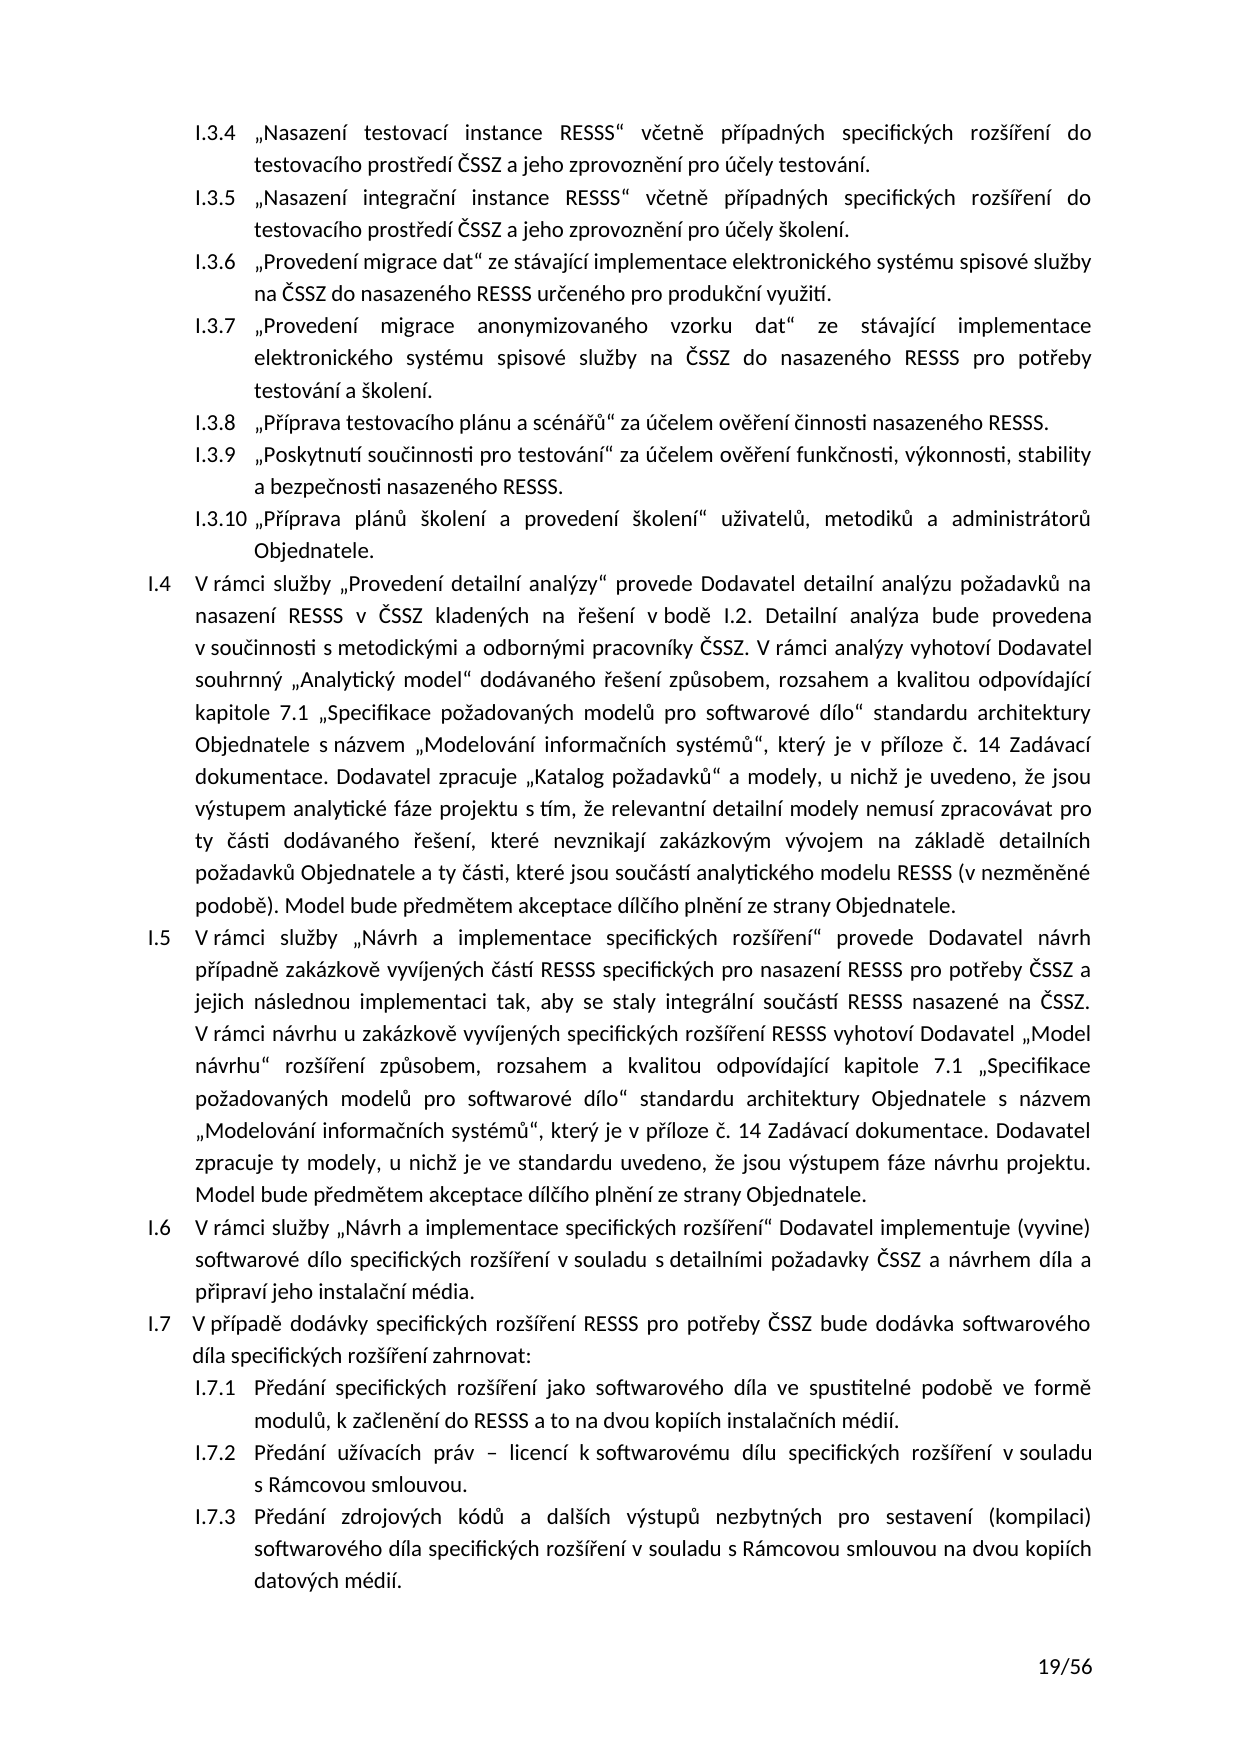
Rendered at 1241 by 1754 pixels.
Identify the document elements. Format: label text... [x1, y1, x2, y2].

list V případě dodávky specifických rozšíření RESSS pro potřeby ČSSZ bude dodávka softwarového díla specifických rozšíření zahrnovat: [148, 1309, 1093, 1369]
list „Nasazení integrační instance RESSS“ včetně případných specifických rozšíření do testovacího prostředí ČSSZ a jeho zprovoznění pro účely školení. [195, 183, 1093, 243]
list „Nasazení testovací instance RESSS“ včetně případných specifických rozšíření do testovacího prostředí ČSSZ a jeho zprovoznění pro účely testování. [195, 118, 1093, 178]
list Předání zdrojových kódů a dalších výstupů nezbytných pro sestavení (kompilaci) softwarového díla specifických rozšíření v souladu s Rámcovou smlouvou na dvou kopiích datových médií. [195, 1502, 1093, 1595]
list „Příprava plánů školení a provedení školení“ uživatelů, metodiků a administrátorů Objednatele. [195, 504, 1093, 565]
list „Příprava testovacího plánu a scénářů“ za účelem ověření činnosti nasazeného RESSS. [195, 408, 1093, 436]
list „Poskytnutí součinnosti pro testování“ za účelem ověření funkčnosti, výkonnosti, stability a bezpečnosti nasazeného RESSS. [195, 440, 1093, 500]
list „Provedení migrace anonymizovaného vzorku dat“ ze stávající implementace elektronického systému spisové služby na ČSSZ do nasazeného RESSS pro potřeby testování a školení. [195, 311, 1093, 404]
list „Provedení migrace dat“ ze stávající implementace elektronického systému spisové služby na ČSSZ do nasazeného RESSS určeného pro produkční využití. [195, 247, 1093, 307]
list Předání specifických rozšíření jako softwarového díla ve spustitelné podobě ve formě modulů, k začlenění do RESSS a to na dvou kopiích instalačních médií. [195, 1373, 1093, 1434]
list Předání užívacích práv – licencí k softwarovému dílu specifických rozšíření v souladu s Rámcovou smlouvou. [195, 1438, 1093, 1498]
list V rámci služby „Provedení detailní analýzy“ provede Dodavatel detailní analýzu požadavků na nasazení RESSS v ČSSZ kladených na řešení v bodě 1.2. Detailní analýza bude provedena v součinnosti s metodickými a odbornými pracovníky ČSSZ. V rámci analýzy vyhotoví Dodavatel souhrnný „Analytický model“ dodávaného řešení způsobem, rozsahem a kvalitou odpovídající kapitole 7.1 „Specifikace požadovaných modelů pro softwarové dílo“ standardu architektury Objednatele s názvem „Modelování informačních systémů“, který je v příloze č. 14 Zadávací dokumentace. Dodavatel zpracuje „Katalog požadavků“ a modely, u nichž je uvedeno, že jsou výstupem analytické fáze projektu s tím, že relevantní detailní modely nemusí zpracovávat pro ty části dodávaného řešení, které nevznikají zakázkovým vývojem na základě detailních požadavků Objednatele a ty části, které jsou součástí analytického modelu RESSS (v nezměněné podobě). Model bude předmětem akceptace dílčího plnění ze strany Objednatele. [148, 569, 1093, 919]
list V rámci služby „Návrh a implementace specifických rozšíření“ Dodavatel implementuje (vyvine) softwarové dílo specifických rozšíření v souladu s detailními požadavky ČSSZ a návrhem díla a připraví jeho instalační média. [148, 1213, 1093, 1305]
list V rámci služby „Návrh a implementace specifických rozšíření“ provede Dodavatel návrh případně zakázkově vyvíjených částí RESSS specifických pro nasazení RESSS pro potřeby ČSSZ a jejich následnou implementaci tak, aby se staly integrální součástí RESSS nasazené na ČSSZ. V rámci návrhu u zakázkově vyvíjených specifických rozšíření RESSS vyhotoví Dodavatel „Model návrhu“ rozšíření způsobem, rozsahem a kvalitou odpovídající kapitole 7.1 „Specifikace požadovaných modelů pro softwarové dílo“ standardu architektury Objednatele s názvem „Modelování informačních systémů“, který je v příloze č. 14 Zadávací dokumentace. Dodavatel zpracuje ty modely, u nichž je ve standardu uvedeno, že jsou výstupem fáze návrhu projektu. Model bude předmětem akceptace dílčího plnění ze strany Objednatele. [148, 923, 1093, 1208]
